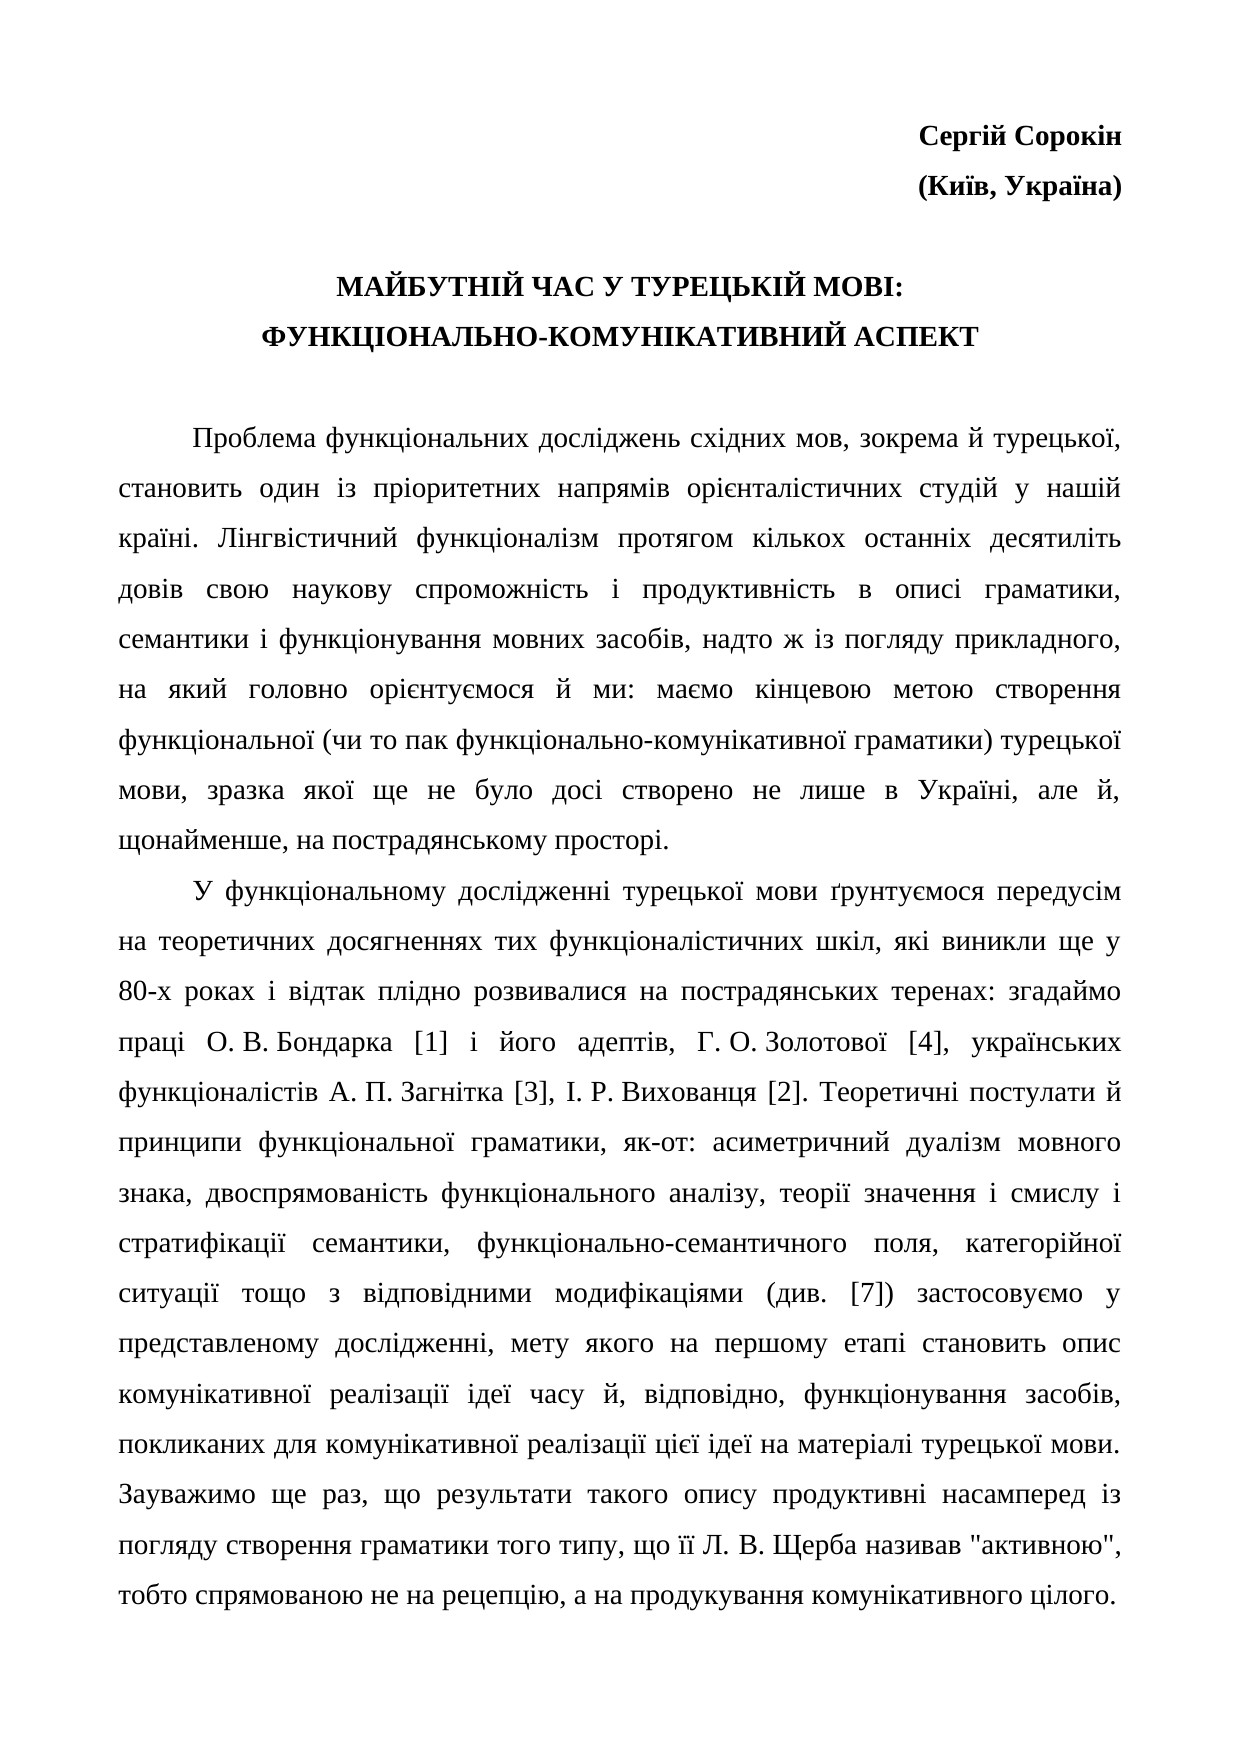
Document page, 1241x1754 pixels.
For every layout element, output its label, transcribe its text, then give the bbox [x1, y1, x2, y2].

text Сергій Сорокін [118, 118, 1122, 152]
text МАЙБУТНІЙ ЧАС У ТУРЕЦЬКІЙ МОВІ: [118, 269, 1122, 303]
text ФУНКЦІОНАЛЬНО-КОМУНІКАТИВНИЙ АСПЕКТ [118, 319, 1122, 353]
text У функціональному дослідженні турецької мови ґрунтуємося передусім на теоретичних досягненнях тих функціоналістичних шкіл, які виникли ще у 80-х роках і відтак плідно розвивалися на пострадянських теренах: згадаймо праці О. В. Бондарка [1] і його адептів, Г. О. Золотової [4], українських функціоналістів А. П. Загнітка [3], І. Р. Вихованця [2]. Теоретичні постулати й принципи функціональної граматики, як-от: асиметричний дуалізм мовного знака, двоспрямованість функціонального аналізу, теорії значення і смислу і стратифікації семантики, функціонально-семантичного поля, категорійної ситуації тощо з відповідними модифікаціями (див. [7]) застосовуємо у представленому дослідженні, мету якого на першому етапі становить опис комунікативної реалізації ідеї часу й, відповідно, функціонування засобів, покликаних для комунікативної реалізації цієї ідеї на матеріалі турецької мови. Зауважимо ще раз, що результати такого опису продуктивні насамперед із погляду створення граматики того типу, що її Л. В. Щерба називав "активною", тобто спрямованою не на рецепцію, а на продукування комунікативного цілого. [118, 873, 1122, 1611]
text (Київ, Україна) [118, 168, 1122, 202]
text Проблема функціональних досліджень східних мов, зокрема й турецької, становить один із пріоритетних напрямів орієнталістичних студій у нашій країні. Лінгвістичний функціоналізм протягом кількох останніх десятиліть довів свою наукову спроможність і продуктивність в описі граматики, семантики і функціонування мовних засобів, надто ж із погляду прикладного, на який головно орієнтуємося й ми: маємо кінцевою метою створення функціональної (чи то пак функціонально-комунікативної граматики) турецької мови, зразка якої ще не було досі створено не лише в Україні, але й, щонайменше, на пострадянському просторі. [118, 420, 1122, 856]
